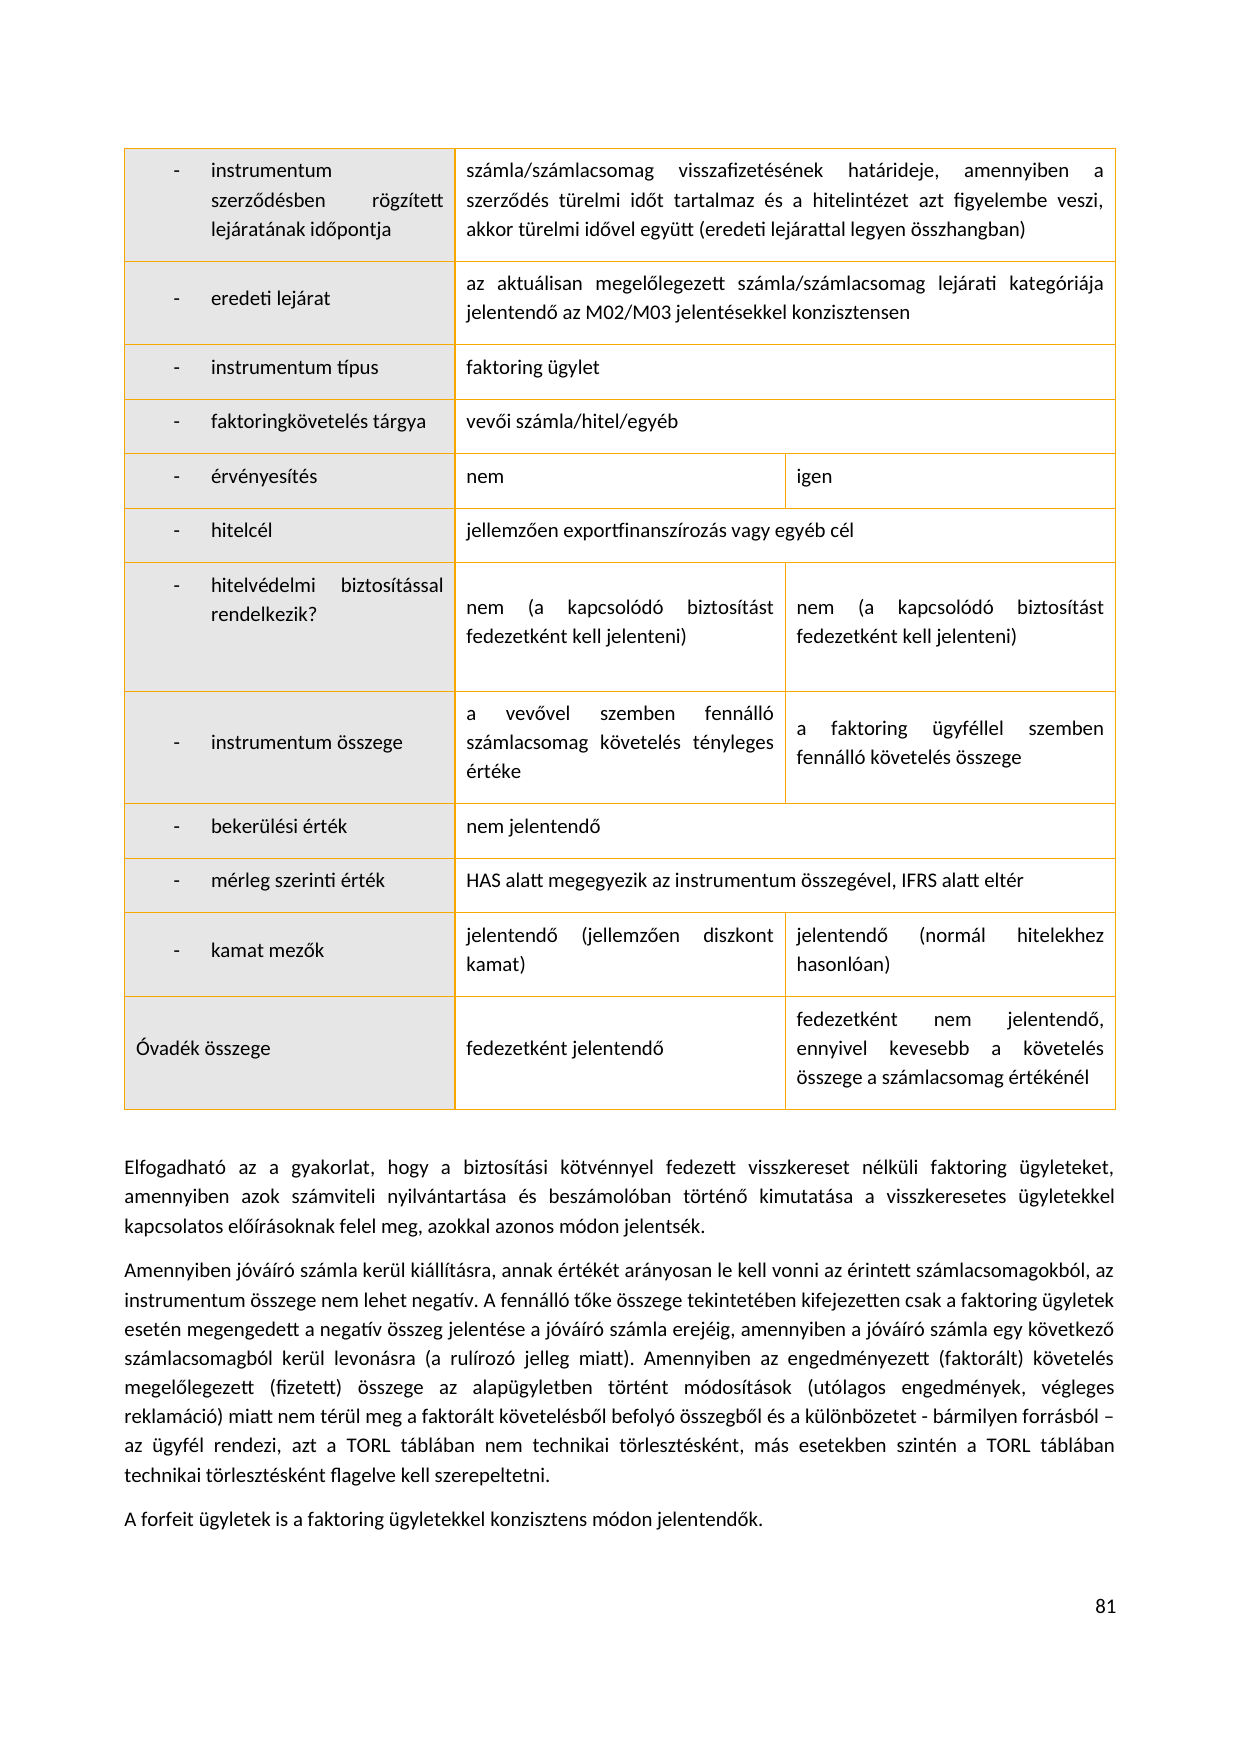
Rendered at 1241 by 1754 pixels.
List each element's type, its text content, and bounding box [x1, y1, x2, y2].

text Amennyiben jóváíró számla kerül kiállításra, annak értékét arányosan le kell vonni az érintett számlacsomagokból, az instrumentum összege nem lehet negatív. A fennálló tőke összege tekintetében kifejezetten csak a faktoring ügyletek esetén megengedett a negatív összeg jelentése a jóváíró számla erejéig, amennyiben a jóváíró számla egy következő számlacsomagból kerül levonásra (a rulírozó jelleg miatt). Amennyiben az engedményezett (faktorált) követelés megelőlegezett (fizetett) összege az alapügyletben történt módosítások (utólagos engedmények, végleges reklamáció) miatt nem térül meg a faktorált követelésből befolyó összegből és a különbözetet - bármilyen forrásból – az ügyfél rendezi, azt a TORL táblában nem technikai törlesztésként, más esetekben szintén a TORL táblában technikai törlesztésként flagelve kell szerepeltetni. [124, 1258, 1116, 1487]
table_cell fedezetként jelentendő [456, 997, 785, 1109]
table_cell nem (a kapcsolódó biztosítást fedezetként kell jelenteni) [456, 563, 785, 691]
table_cell igen [786, 454, 1115, 508]
table_cell a faktoring ügyféllel szemben fennálló követelés összege [786, 692, 1115, 803]
table_cell instrumentum típus [125, 345, 454, 399]
table_cell a vevővel szemben fennálló számlacsomag követelés tényleges értéke [456, 692, 785, 803]
table_cell hitelcél [125, 509, 454, 562]
table_cell érvényesítés [125, 454, 454, 508]
table_cell nem jelentendő [456, 804, 1115, 858]
table_cell instrumentum összege [125, 692, 454, 803]
table_cell Óvadék összege [125, 997, 454, 1109]
table_cell faktoring ügylet [456, 345, 1115, 399]
text A forfeit ügyletek is a faktoring ügyletekkel konzisztens módon jelentendők. [124, 1507, 1116, 1532]
table_cell kamat mezők [125, 913, 454, 996]
table_cell bekerülési érték [125, 804, 454, 858]
table_cell vevői számla/hitel/egyéb [456, 400, 1115, 453]
table_cell HAS alatt megegyezik az instrumentum összegével, IFRS alatt eltér [456, 859, 1115, 912]
table_cell jelentendő (jellemzően diszkont kamat) [456, 913, 785, 996]
table_cell jellemzően exportfinanszírozás vagy egyéb cél [456, 509, 1115, 562]
table_cell instrumentum szerződésben rögzített lejáratának időpontja [125, 149, 454, 261]
table_cell nem [456, 454, 785, 508]
table_cell mérleg szerinti érték [125, 859, 454, 912]
table_cell nem (a kapcsolódó biztosítást fedezetként kell jelenteni) [786, 563, 1115, 691]
table_cell az aktuálisan megelőlegezett számla/számlacsomag lejárati kategóriája jelentendő az M02/M03 jelentésekkel konzisztensen [456, 262, 1115, 344]
table_cell faktoringkövetelés tárgya [125, 400, 454, 453]
table_cell jelentendő (normál hitelekhez hasonlóan) [786, 913, 1115, 996]
table_cell fedezetként nem jelentendő, ennyivel kevesebb a követelés összege a számlacsomag értékénél [786, 997, 1115, 1109]
text Elfogadható az a gyakorlat, hogy a biztosítási kötvénnyel fedezett visszkereset nélküli faktoring ügyleteket, amennyiben azok számviteli nyilvántartása és beszámolóban történő kimutatása a visszkeresetes ügyletekkel kapcsolatos előírásoknak felel meg, azokkal azonos módon jelentsék. [124, 1154, 1116, 1238]
table_cell eredeti lejárat [125, 262, 454, 344]
table_cell hitelvédelmi biztosítással rendelkezik? [125, 563, 454, 691]
table_cell számla/számlacsomag visszafizetésének határideje, amennyiben a szerződés türelmi időt tartalmaz és a hitelintézet azt figyelembe veszi, akkor türelmi idővel együtt (eredeti lejárattal legyen összhangban) [456, 149, 1115, 261]
